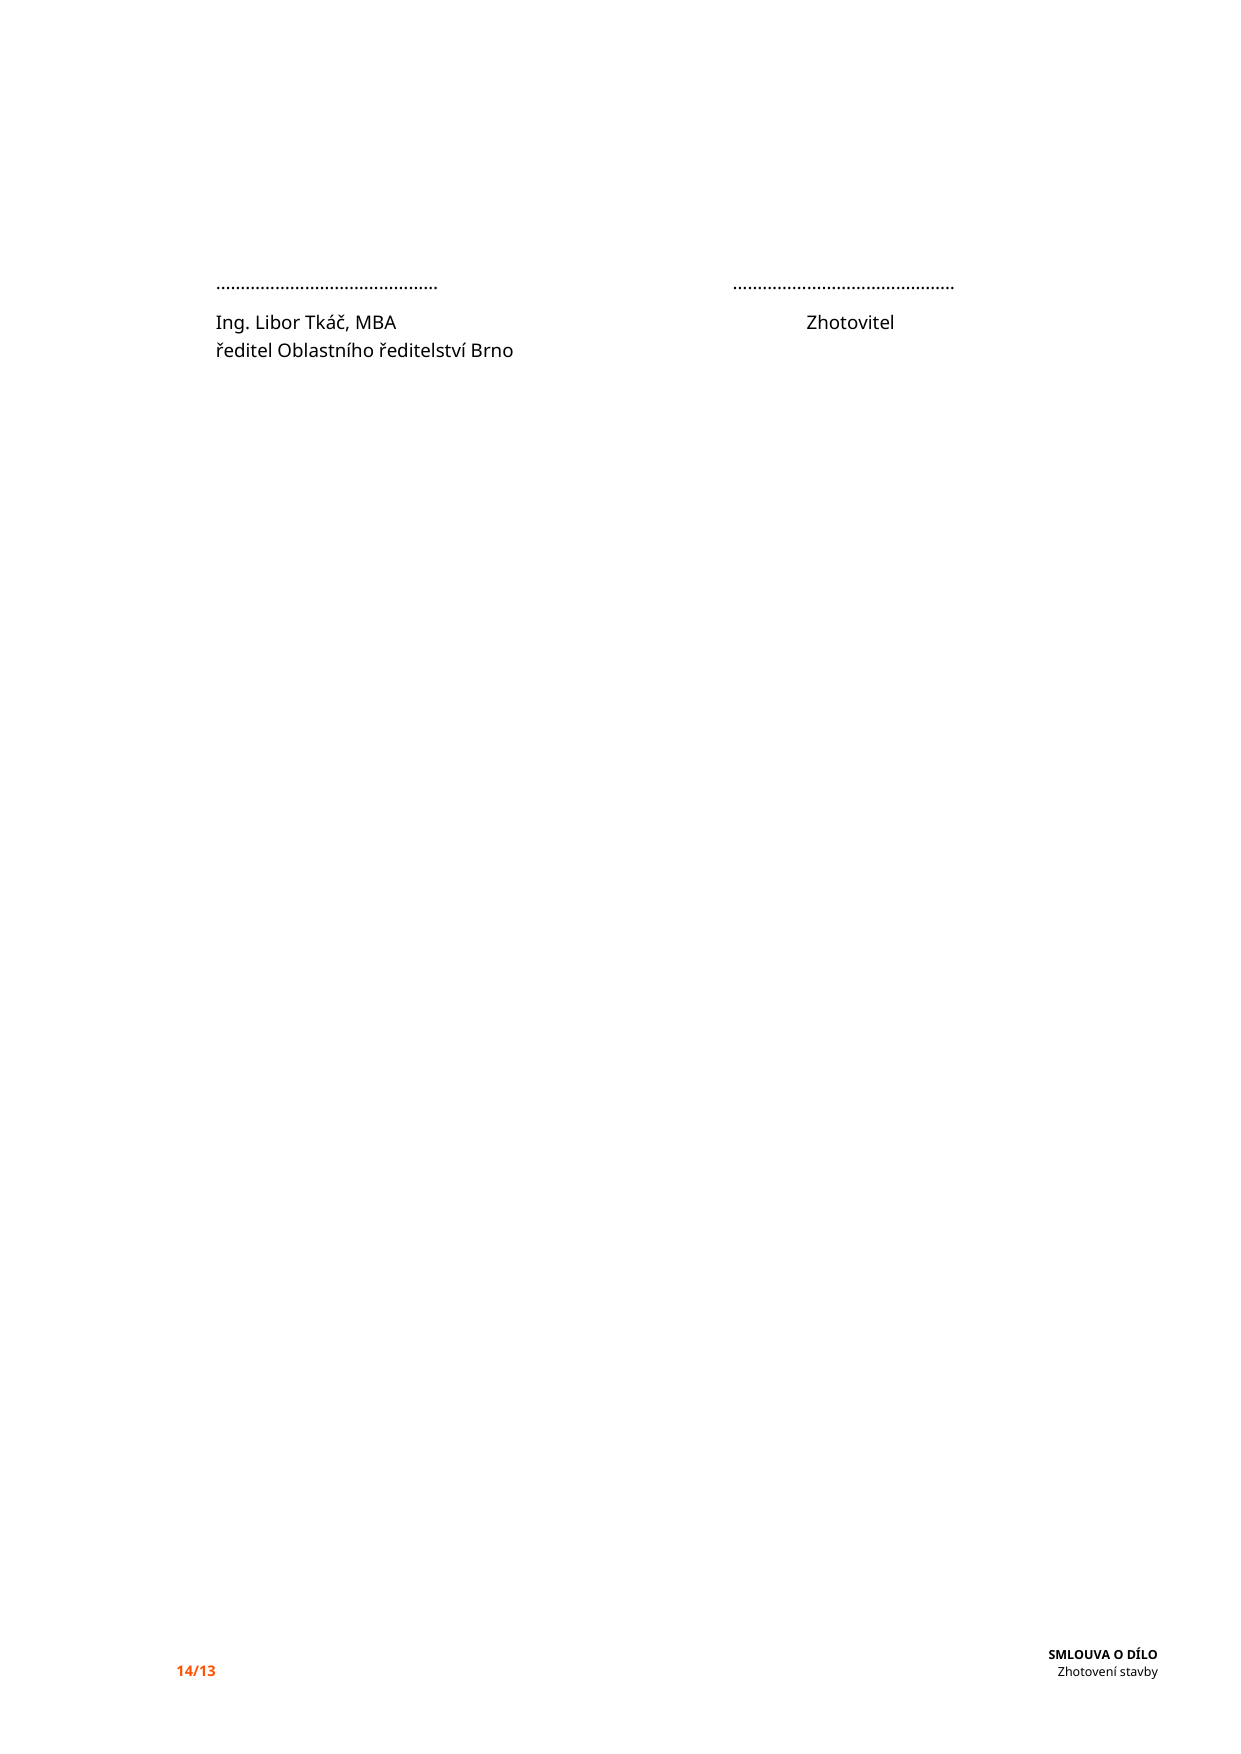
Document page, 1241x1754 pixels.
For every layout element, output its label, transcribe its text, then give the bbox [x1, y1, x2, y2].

text ……………………………………… ……………………………………… [216, 269, 1093, 294]
text ředitel Oblastního ředitelství Brno [216, 338, 1093, 363]
text Ing. Libor Tkáč, MBA Zhotovitel [216, 309, 1093, 335]
